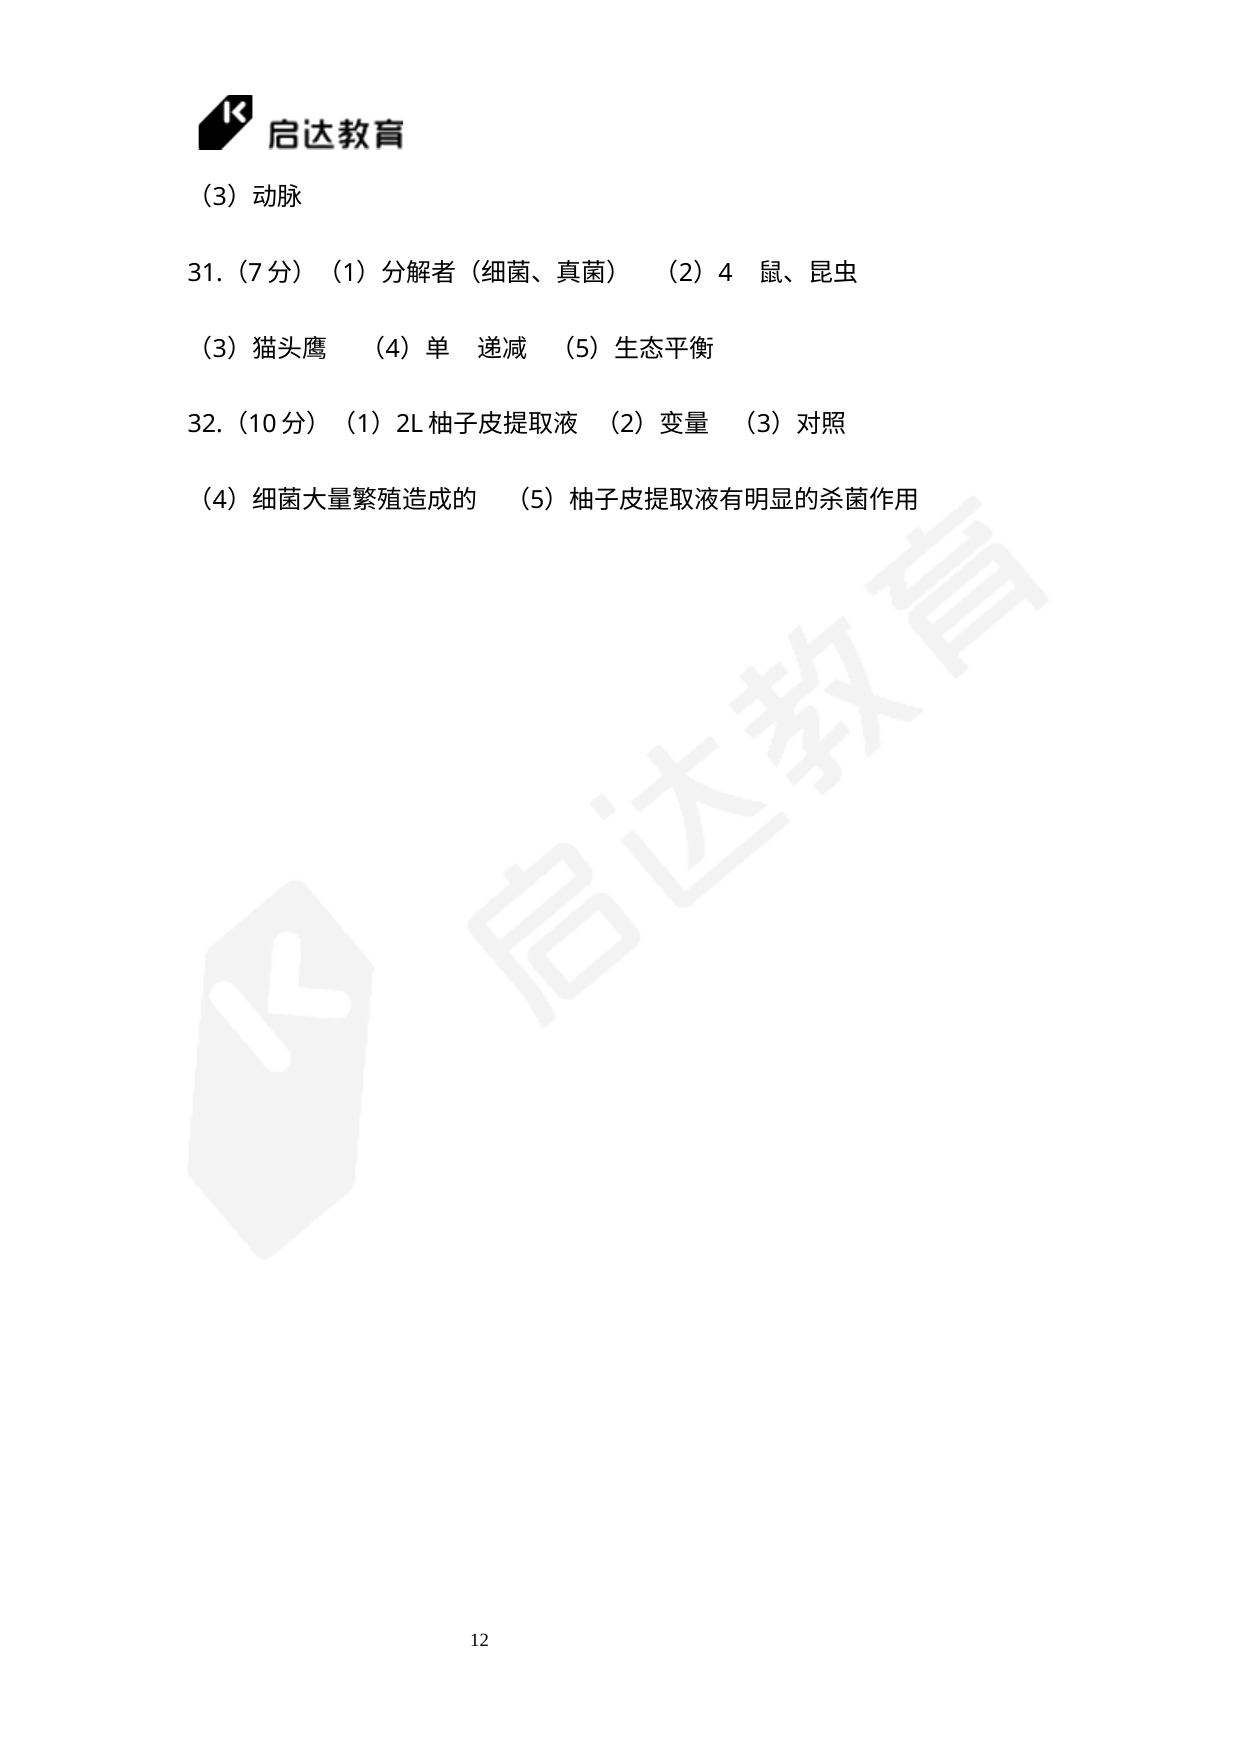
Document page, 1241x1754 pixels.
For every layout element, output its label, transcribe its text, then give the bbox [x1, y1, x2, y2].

text （3）动脉 [187, 162, 1053, 227]
text 32.（10分）（1）2L柚子皮提取液 （2）变量 （3）对照 [187, 389, 1053, 454]
picture [198, 95, 404, 150]
text （4）细菌大量繁殖造成的 （5）柚子皮提取液有明显的杀菌作用 [187, 465, 1053, 530]
text 31.（7分）（1）分解者（细菌、真菌） （2）4 鼠、昆虫 [187, 238, 1053, 303]
text （3）猫头鹰 （4）单 递减 （5）生态平衡 [187, 314, 1053, 379]
